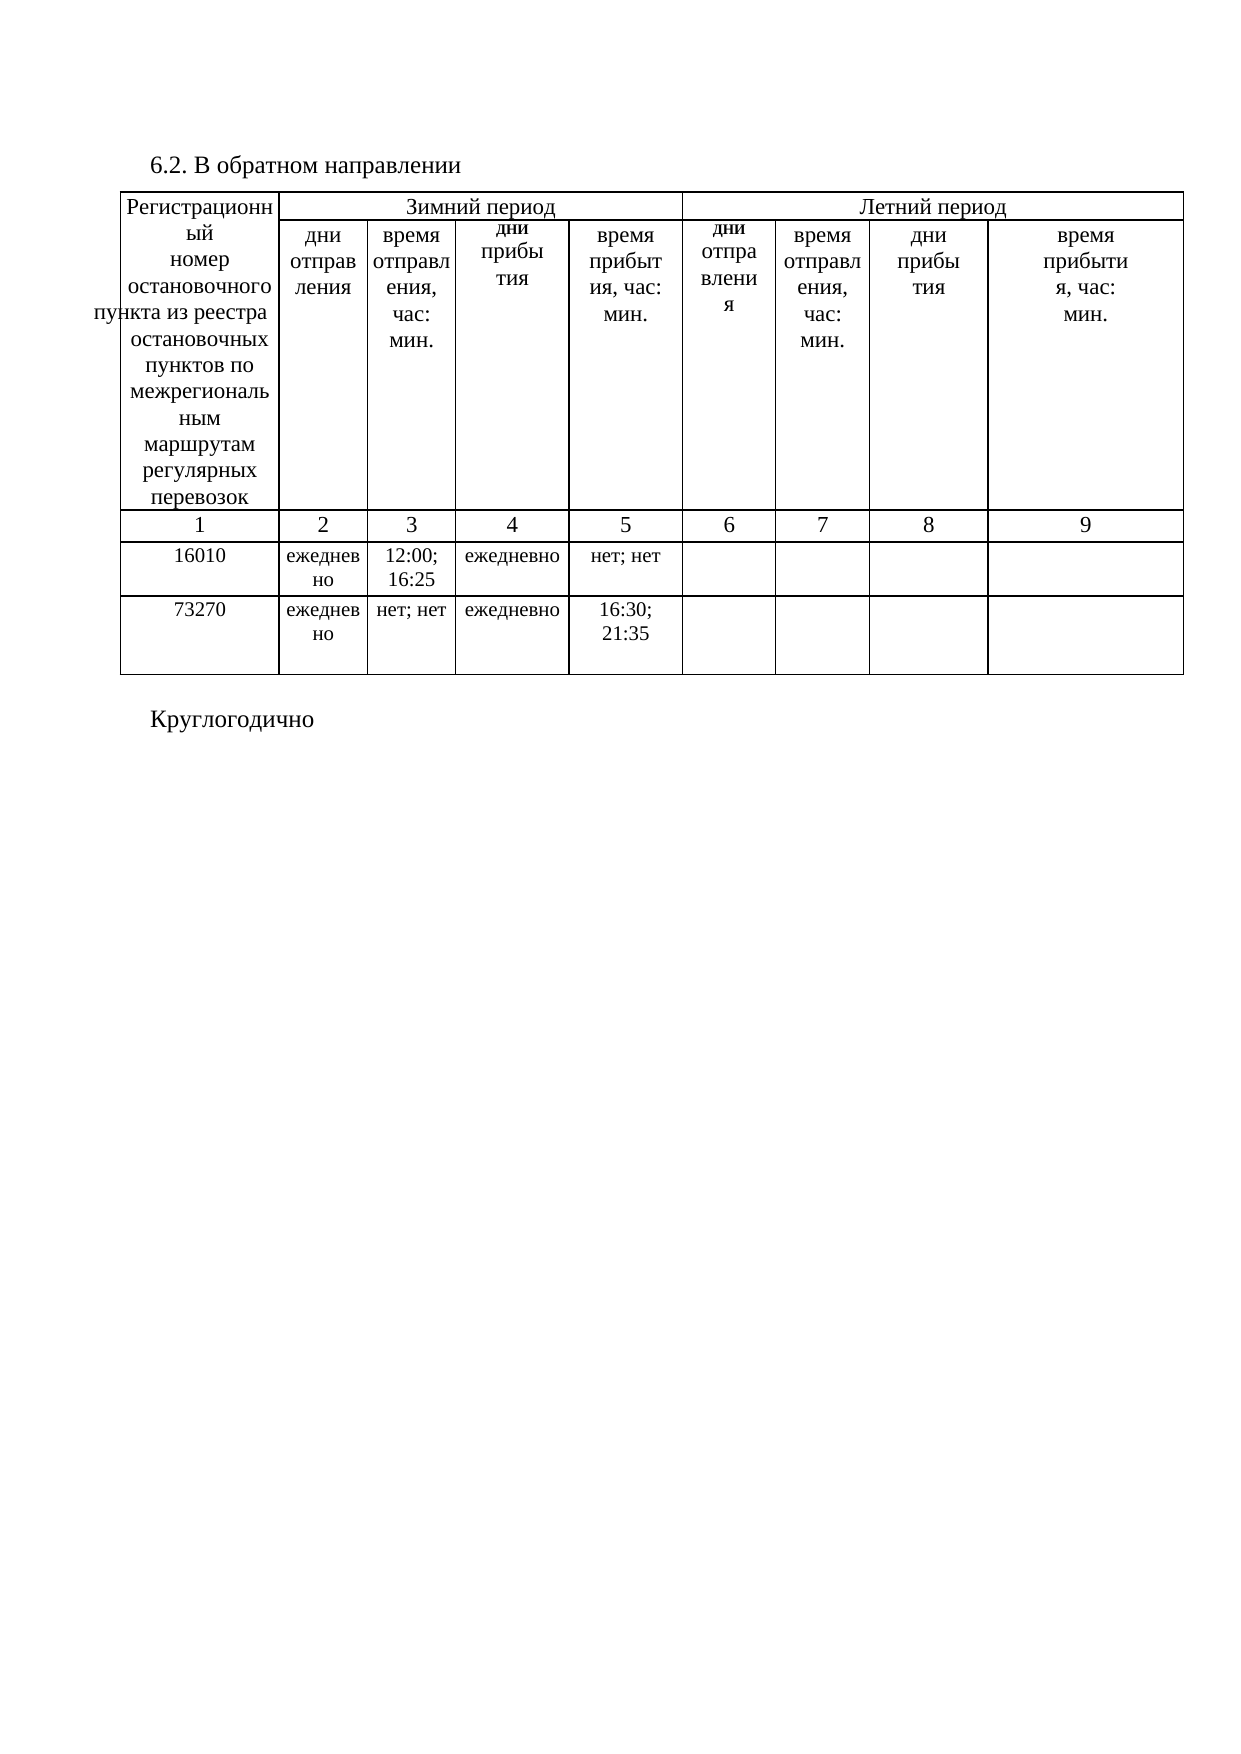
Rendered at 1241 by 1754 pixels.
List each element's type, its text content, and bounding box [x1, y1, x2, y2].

table_cell нет; нет [570, 543, 682, 595]
table_cell дни отправ ления [280, 221, 367, 509]
table_cell [870, 543, 987, 595]
table_cell [776, 597, 869, 674]
text Круглогодично [150, 704, 1090, 733]
table_cell 5 [570, 511, 682, 541]
table_cell время отправл ения, час: мин. [776, 221, 869, 509]
table_cell 16010 [121, 543, 278, 595]
table_cell время прибыти я, час: мин. [989, 221, 1183, 509]
table_cell 4 [456, 511, 568, 541]
table_cell [870, 597, 987, 674]
table_cell время прибыт ия, час: мин. [570, 221, 682, 509]
table_cell 6 [683, 511, 775, 541]
table_cell ежедневно [456, 543, 568, 595]
table_cell 16:30; 21:35 [570, 597, 682, 674]
table_header Летний период [683, 193, 1183, 219]
table_cell 1 [121, 511, 278, 541]
table_cell 3 [368, 511, 455, 541]
table_cell 9 [989, 511, 1183, 541]
table_cell [776, 543, 869, 595]
table_cell нет; нет [368, 597, 455, 674]
table_cell [989, 543, 1183, 595]
table_cell [683, 543, 775, 595]
table_cell ежедневно [456, 597, 568, 674]
table_cell ежедневно [280, 597, 367, 674]
table_cell 2 [280, 511, 367, 541]
table_cell 8 [870, 511, 987, 541]
table_cell [683, 597, 775, 674]
table_cell 7 [776, 511, 869, 541]
table_header Зимний период [280, 193, 682, 219]
table_cell ежедневно [280, 543, 367, 595]
table_cell дни прибы тия [870, 221, 987, 509]
table_cell время отправл ения, час: мин. [368, 221, 455, 509]
table_cell 73270 [121, 597, 278, 674]
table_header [121, 193, 278, 509]
table_cell ДНИ прибы тия [456, 221, 568, 509]
table_cell [989, 597, 1183, 674]
table_cell ДНИ отпра влени я [683, 221, 775, 509]
text 6.2. В обратном направлении [150, 150, 1090, 179]
table_cell 12:00; 16:25 [368, 543, 455, 595]
